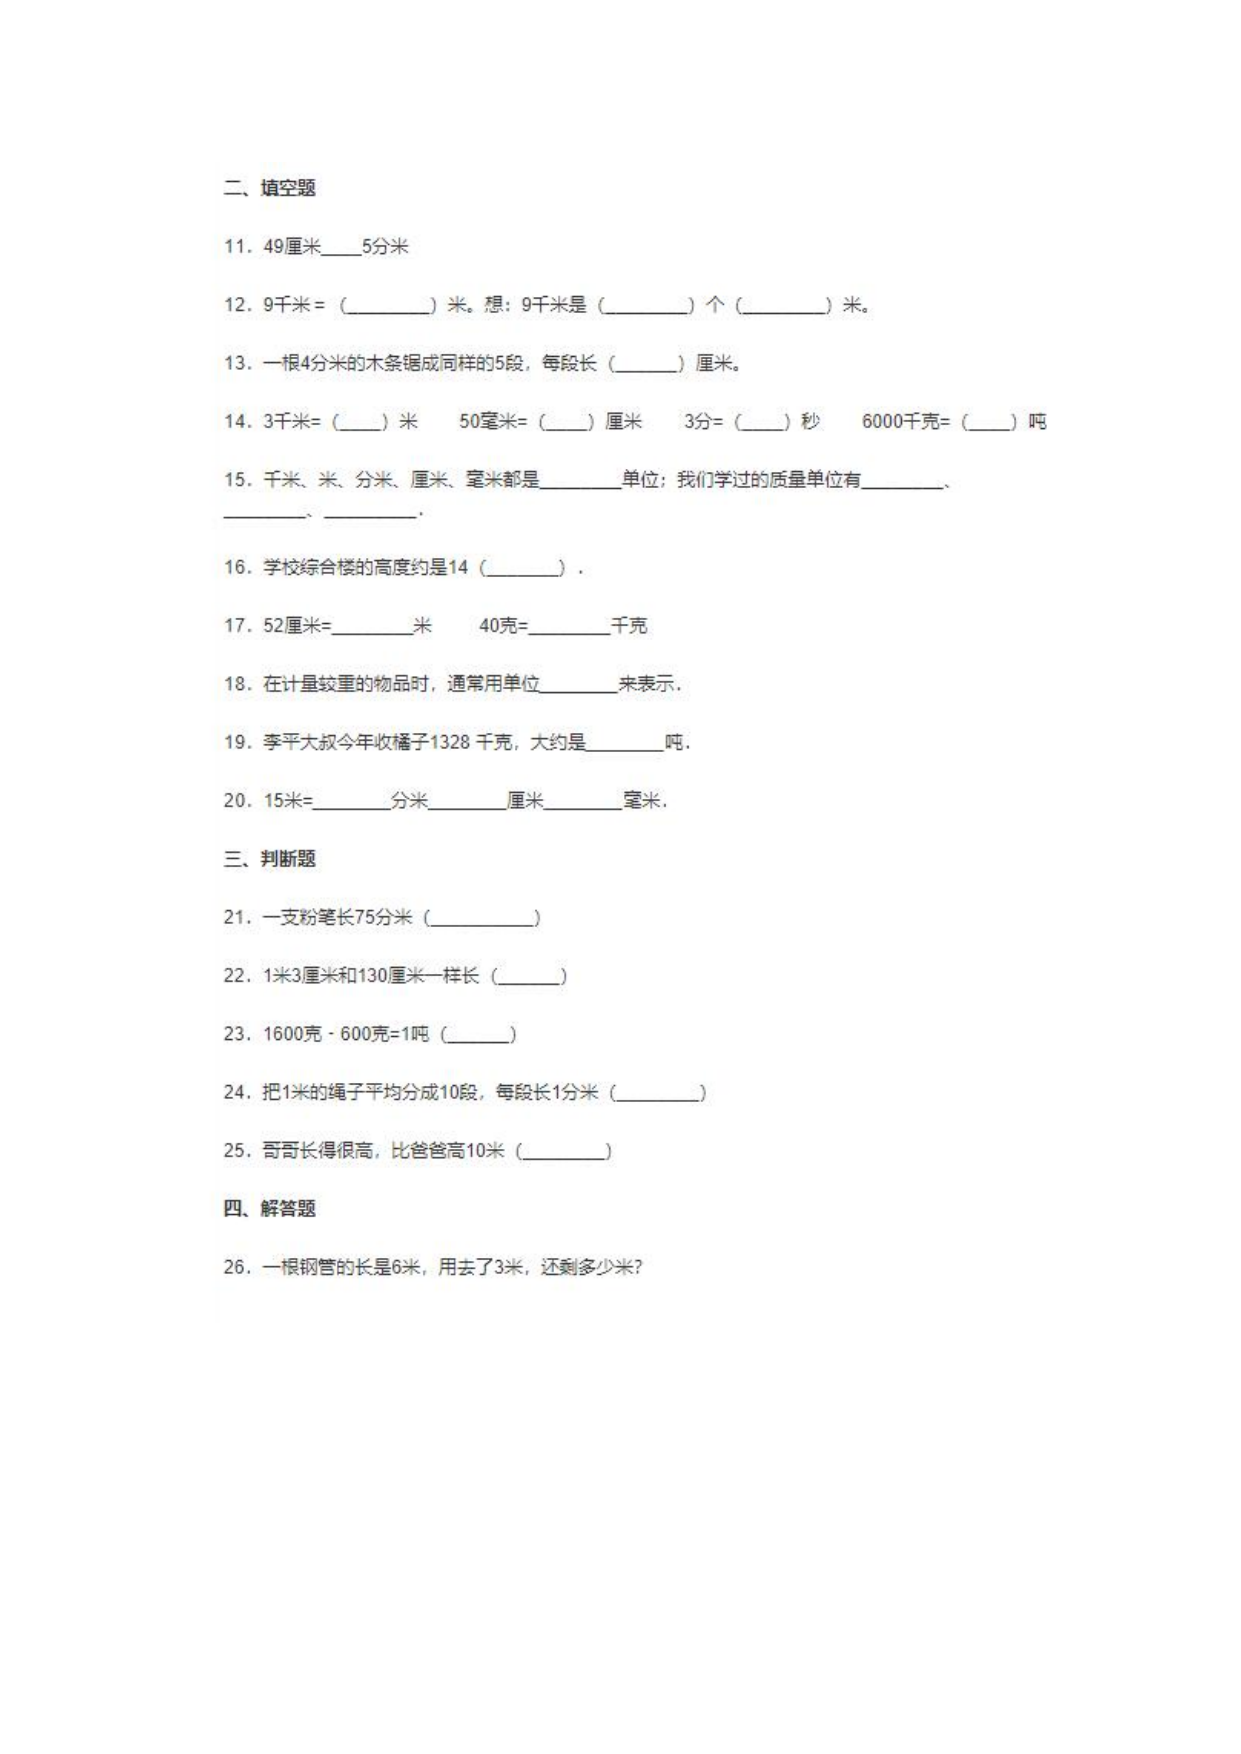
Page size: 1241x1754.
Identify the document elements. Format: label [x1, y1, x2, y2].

picture [187, 162, 1053, 1323]
